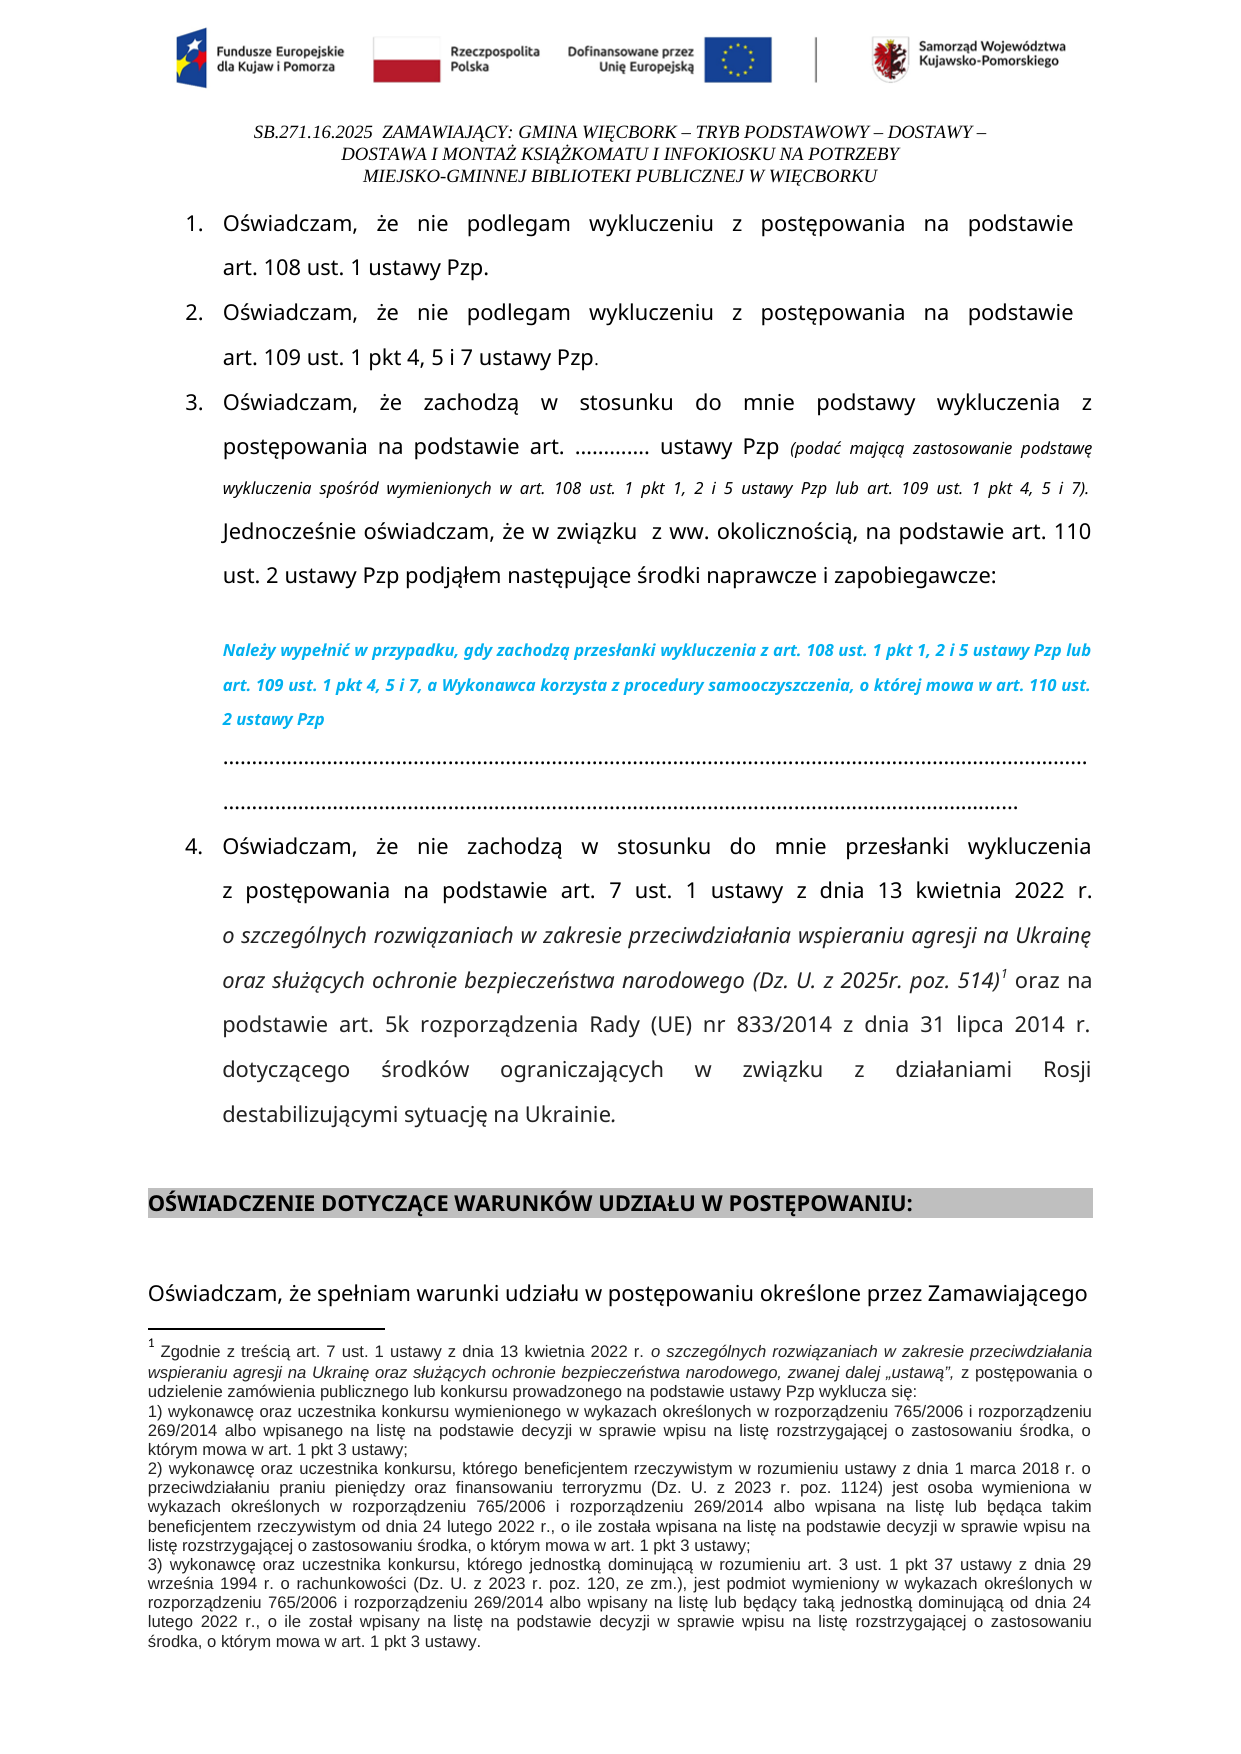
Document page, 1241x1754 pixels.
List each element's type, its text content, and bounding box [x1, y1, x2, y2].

picture [147, 14, 1093, 103]
list ……………………………………………………………………………………………………………………………………………………………………………………………………………………………………………………………… [223, 741, 1093, 816]
list Oświadczam, że nie podlegam wykluczeniu z postępowania na podstawie art. 108 ust. 1 ustawy Pzp. [185, 208, 1093, 282]
list Oświadczam, że nie podlegam wykluczeniu z postępowania na podstawie art. 109 ust. 1 pkt 4, 5 i 7 ustawy Pzp. [185, 297, 1093, 372]
list Oświadczam, że zachodzą w stosunku do mnie podstawy wykluczenia z postępowania na podstawie art. …………. ustawy Pzp (podać mającą zastosowanie podstawę wykluczenia spośród wymienionych w art. 108 ust. 1 pkt 1, 2 i 5 ustawy Pzp lub art. 109 ust. 1 pkt 4, 5 i 7). Jednocześnie oświadczam, że w związku z ww. okolicznością, na podstawie art. 110 ust. 2 ustawy Pzp podjąłem następujące środki naprawcze i zapobiegawcze: [185, 386, 1093, 590]
list Należy wypełnić w przypadku, gdy zachodzą przesłanki wykluczenia z art. 108 ust. 1 pkt 1, 2 i 5 ustawy Pzp lub art. 109 ust. 1 pkt 4, 5 i 7, a Wykonawca korzysta z procedury samooczyszczenia, o której mowa w art. 110 ust. 2 ustawy Pzp [223, 639, 1093, 730]
list Oświadczam, że nie zachodzą w stosunku do mnie przesłanki wykluczenia z postępowania na podstawie art. 7 ust. 1 ustawy z dnia 13 kwietnia 2022 r. o szczególnych rozwiązaniach w zakresie przeciwdziałania wspieraniu agresji na Ukrainę oraz służących ochronie bezpieczeństwa narodowego (Dz. U. z 2025r. poz. 514) oraz na podstawie art. 5k rozporządzenia Rady (UE) nr 833/2014 z dnia 31 lipca 2014 r. dotyczącego środków ograniczających w związku z działaniami Rosji destabilizującymi sytuację na Ukrainie. [185, 831, 1093, 1128]
text OŚWIADCZENIE DOTYCZĄCE WARUNKÓW UDZIAŁU W POSTĘPOWANIU: [148, 1188, 1093, 1218]
text Oświadczam, że spełniam warunki udziału w postępowaniu określone przez Zamawiającego [148, 1277, 1093, 1307]
